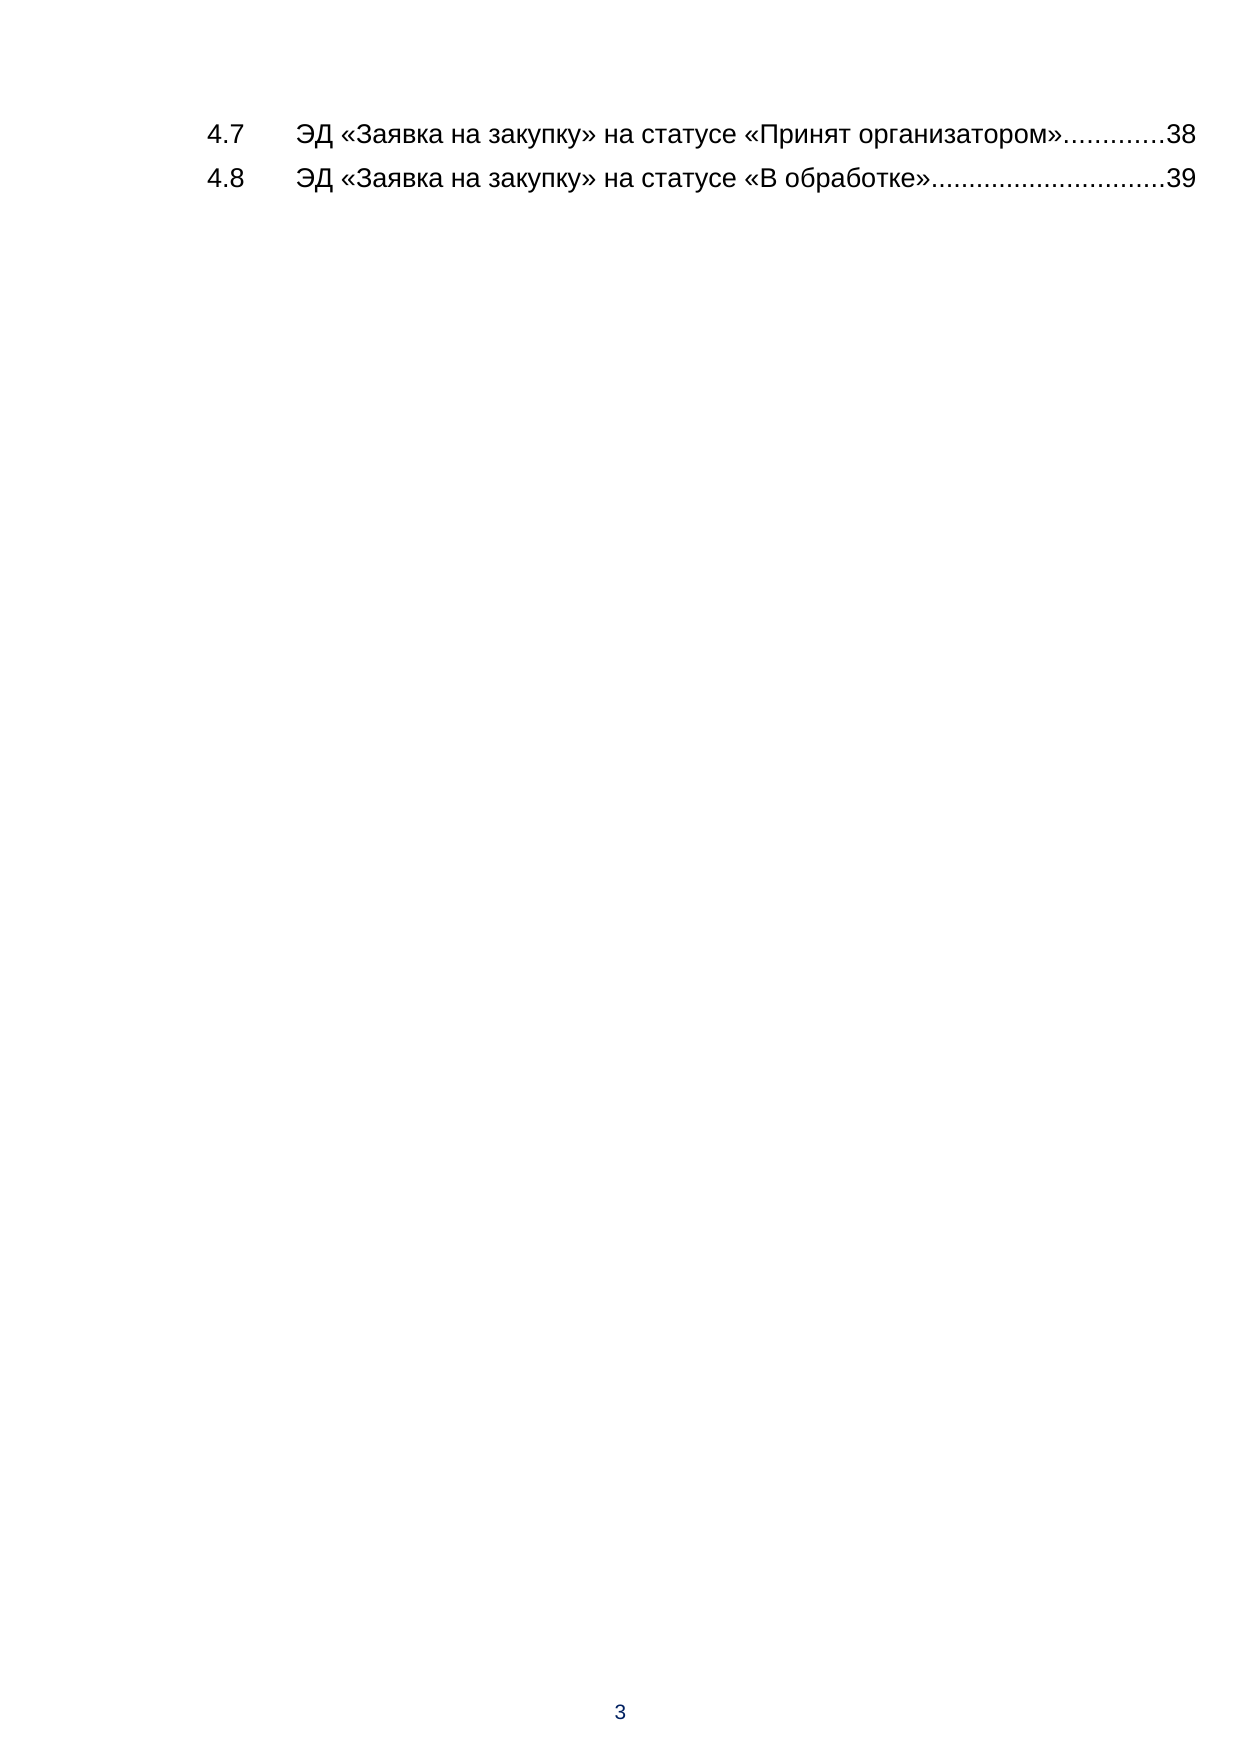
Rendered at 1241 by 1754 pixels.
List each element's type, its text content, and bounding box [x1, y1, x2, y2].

text 4.8 ЭД «Заявка на закупку» на статусе «В обработке» 39 [207, 162, 1181, 193]
text 4.7 ЭД «Заявка на закупку» на статусе «Принят организатором» 38 [207, 118, 1181, 149]
